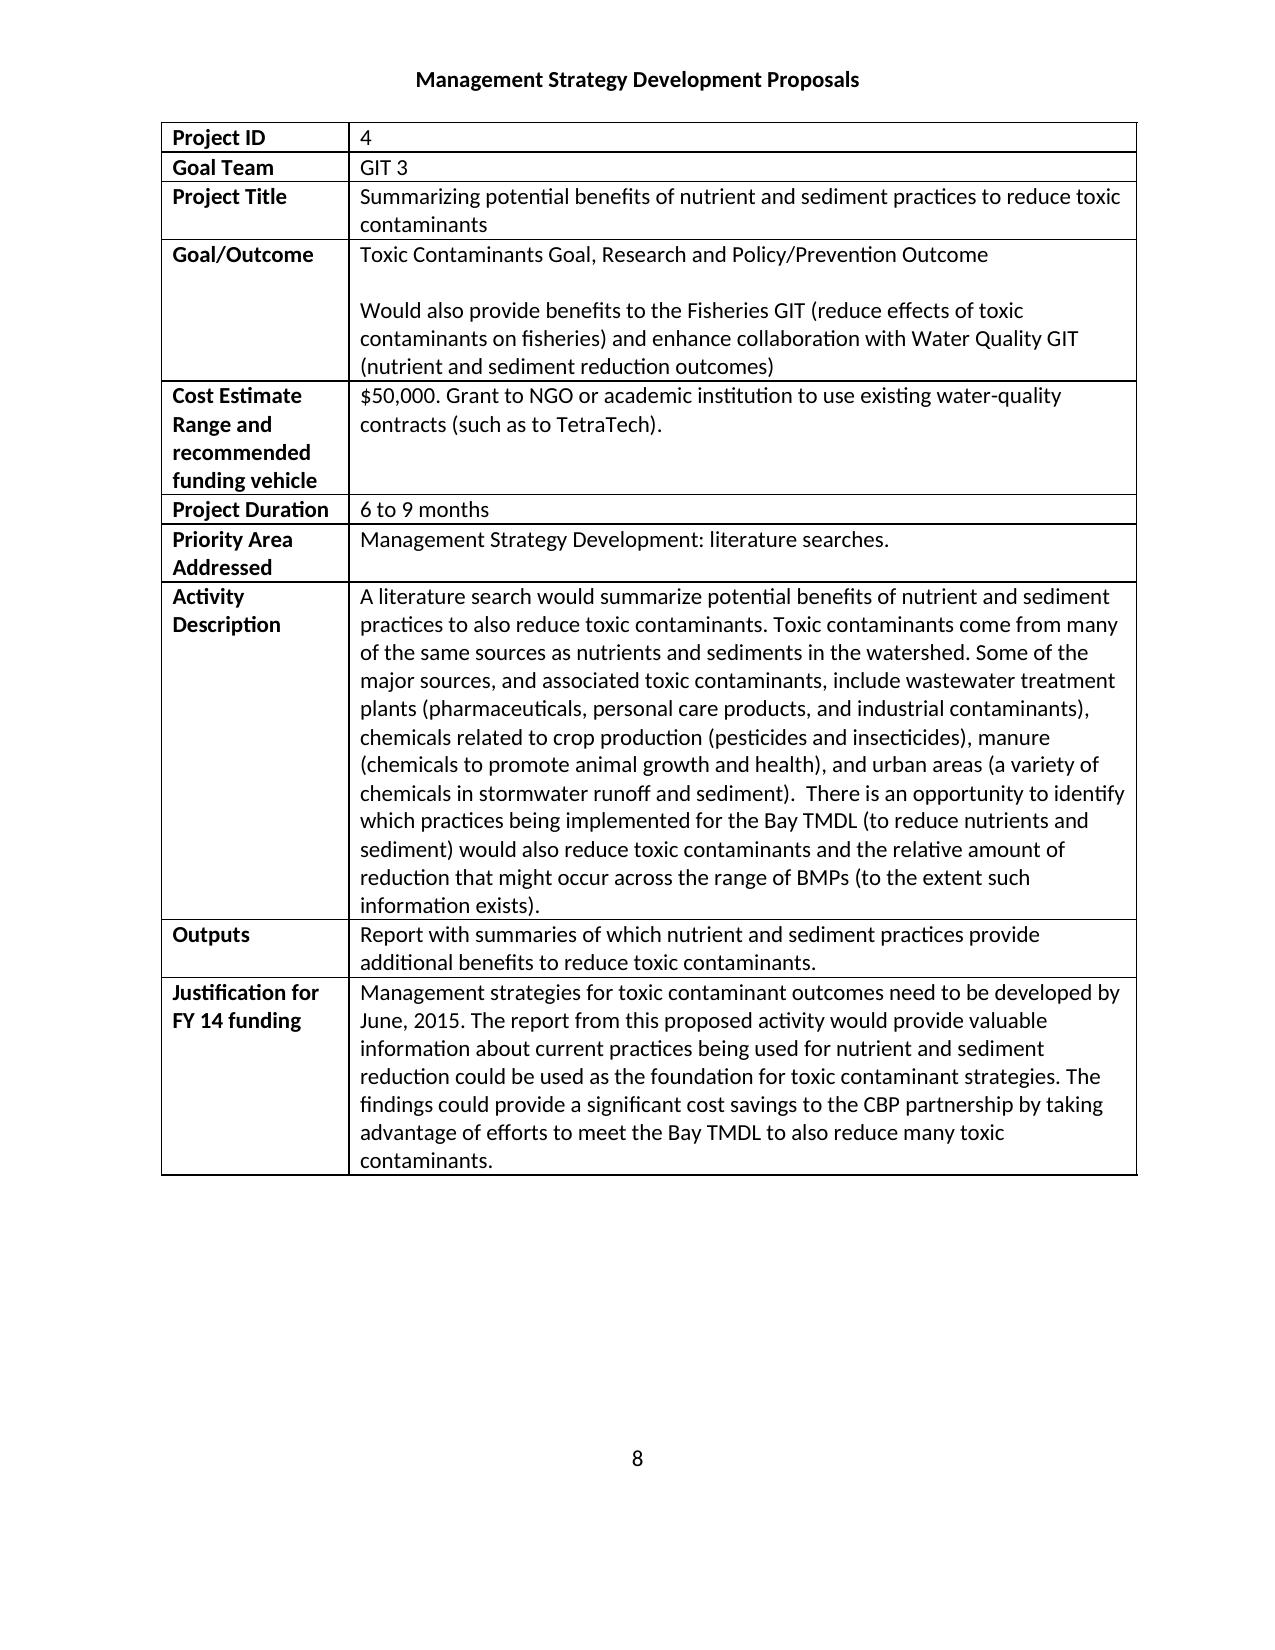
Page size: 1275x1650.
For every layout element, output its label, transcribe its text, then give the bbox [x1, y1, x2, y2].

table_cell Report with summaries of which nutrient and sediment practices provide additional benefits to reduce toxic contaminants. [350, 920, 1136, 976]
table_cell Toxic Contaminants Goal, Research and Policy/Prevention Outcome Would also provide benefits to the Fisheries GIT (reduce effects of toxic contaminants on fisheries) and enhance collaboration with Water Quality GIT (nutrient and sediment reduction outcomes) [350, 240, 1136, 380]
table_cell Justification for FY 14 funding [162, 978, 348, 1174]
table_cell Project Title [162, 182, 348, 238]
table_cell GIT 3 [350, 153, 1136, 181]
table_cell A literature search would summarize potential benefits of nutrient and sediment practices to also reduce toxic contaminants. Toxic contaminants come from many of the same sources as nutrients and sediments in the watershed. Some of the major sources, and associated toxic contaminants, include wastewater treatment plants (pharmaceuticals, personal care products, and industrial contaminants), chemicals related to crop production (pesticides and insecticides), manure (chemicals to promote animal growth and health), and urban areas (a variety of chemicals in stormwater runoff and sediment). There is an opportunity to identify which practices being implemented for the Bay TMDL (to reduce nutrients and sediment) would also reduce toxic contaminants and the relative amount of reduction that might occur across the range of BMPs (to the extent such information exists). [350, 583, 1136, 919]
table_header 4 [350, 123, 1136, 151]
table_cell Management Strategy Development: literature searches. [350, 525, 1136, 581]
text Management Strategy Development Proposals [150, 66, 1125, 94]
table_cell Summarizing potential benefits of nutrient and sediment practices to reduce toxic contaminants [350, 182, 1136, 238]
table_cell Priority Area Addressed [162, 525, 348, 581]
table_cell Project Duration [162, 495, 348, 523]
table_cell Management strategies for toxic contaminant outcomes need to be developed by June, 2015. The report from this proposed activity would provide valuable information about current practices being used for nutrient and sediment reduction could be used as the foundation for toxic contaminant strategies. The findings could provide a significant cost savings to the CBP partnership by taking advantage of efforts to meet the Bay TMDL to also reduce many toxic contaminants. [350, 978, 1136, 1174]
table_cell 6 to 9 months [350, 495, 1136, 523]
table_header Project ID [162, 123, 348, 151]
table_cell Goal/Outcome [162, 240, 348, 380]
table_cell Goal Team [162, 153, 348, 181]
table_cell Activity Description [162, 583, 348, 919]
table_cell Cost Estimate Range and recommended funding vehicle [162, 382, 348, 494]
table_cell $50,000. Grant to NGO or academic institution to use existing water-quality contracts (such as to TetraTech). [350, 382, 1136, 494]
table_cell Outputs [162, 920, 348, 976]
